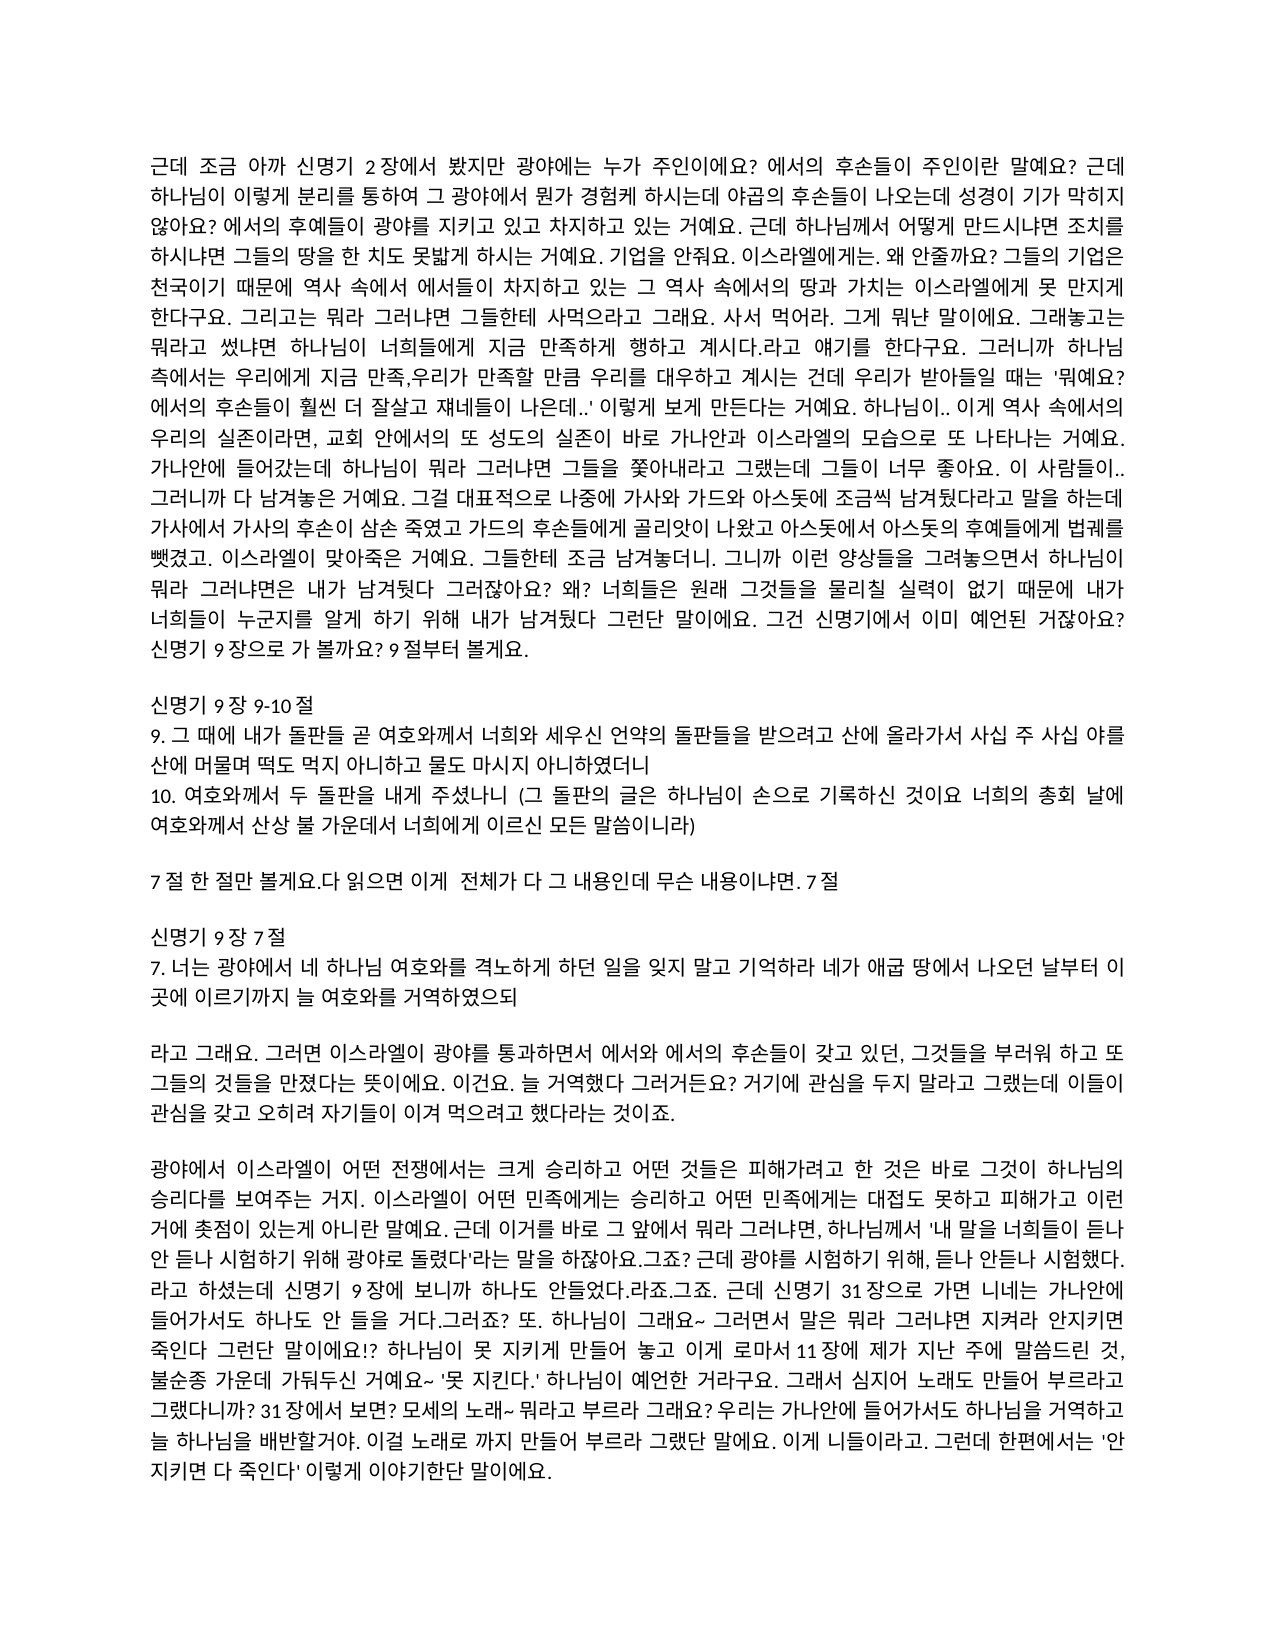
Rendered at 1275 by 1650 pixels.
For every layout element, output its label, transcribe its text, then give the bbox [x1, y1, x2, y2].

text 7절 한 절만 볼게요.다 읽으면 이게 전체가 다 그 내용인데 무슨 내용이냐면. 7절 [150, 865, 1125, 896]
text 근데 조금 아까 신명기 2장에서 봤지만 광야에는 누가 주인이에요? 에서의 후손들이 주인이란 말예요? 근데 하나님이 이렇게 분리를 통하여 그 광야에서 뭔가 경험케 하시는데 야곱의 후손들이 나오는데 성경이 기가 막히지 않아요? 에서의 후예들이 광야를 지키고 있고 차지하고 있는 거예요. 근데 하나님께서 어떻게 만드시냐면 조치를 하시냐면 그들의 땅을 한 치도 못밟게 하시는 거예요. 기업을 안줘요. 이스라엘에게는. 왜 안줄까요? 그들의 기업은 천국이기 때문에 역사 속에서 에서들이 차지하고 있는 그 역사 속에서의 땅과 가치는 이스라엘에게 못 만지게 한다구요. 그리고는 뭐라 그러냐면 그들한테 사먹으라고 그래요. 사서 먹어라. 그게 뭐냔 말이에요. 그래놓고는 뭐라고 썼냐면 하나님이 너희들에게 지금 만족하게 행하고 계시다.라고 얘기를 한다구요. 그러니까 하나님 측에서는 우리에게 지금 만족,우리가 만족할 만큼 우리를 대우하고 계시는 건데 우리가 받아들일 때는 '뭐예요? 에서의 후손들이 훨씬 더 잘살고 쟤네들이 나은데..' 이렇게 보게 만든다는 거예요. 하나님이.. 이게 역사 속에서의 우리의 실존이라면, 교회 안에서의 또 성도의 실존이 바로 가나안과 이스라엘의 모습으로 또 나타나는 거예요. 가나안에 들어갔는데 하나님이 뭐라 그러냐면 그들을 쫓아내라고 그랬는데 그들이 너무 좋아요. 이 사람들이.. 그러니까 다 남겨놓은 거예요. 그걸 대표적으로 나중에 가사와 가드와 아스돗에 조금씩 남겨뒀다라고 말을 하는데 가사에서 가사의 후손이 삼손 죽였고 가드의 후손들에게 골리앗이 나왔고 아스돗에서 아스돗의 후예들에게 법궤를 뺏겼고. 이스라엘이 맞아죽은 거예요. 그들한테 조금 남겨놓더니. 그니까 이런 양상들을 그려놓으면서 하나님이 뭐라 그러냐면은 내가 남겨둿다 그러잖아요? 왜? 너희들은 원래 그것들을 물리칠 실력이 없기 때문에 내가 너희들이 누군지를 알게 하기 위해 내가 남겨뒀다 그런단 말이에요. 그건 신명기에서 이미 예언된 거잖아요? 신명기 9장으로 가 볼까요? 9절부터 볼게요. [150, 150, 1125, 663]
text 9. 그 때에 내가 돌판들 곧 여호와께서 너희와 세우신 언약의 돌판들을 받으려고 산에 올라가서 사십 주 사십 야를 산에 머물며 떡도 먹지 아니하고 물도 마시지 아니하였더니 [150, 719, 1125, 779]
text 신명기 9장 9-10절 [150, 689, 1125, 719]
text 10. 여호와께서 두 돌판을 내게 주셨나니 (그 돌판의 글은 하나님이 손으로 기록하신 것이요 너희의 총회 날에 여호와께서 산상 불 가운데서 너희에게 이르신 모든 말씀이니라) [150, 779, 1125, 840]
text 7. 너는 광야에서 네 하나님 여호와를 격노하게 하던 일을 잊지 말고 기억하라 네가 애굽 땅에서 나오던 날부터 이 곳에 이르기까지 늘 여호와를 거역하였으되 [150, 951, 1125, 1012]
text 신명기 9장 7절 [150, 921, 1125, 951]
text 광야에서 이스라엘이 어떤 전쟁에서는 크게 승리하고 어떤 것들은 피해가려고 한 것은 바로 그것이 하나님의 승리다를 보여주는 거지. 이스라엘이 어떤 민족에게는 승리하고 어떤 민족에게는 대접도 못하고 피해가고 이런 거에 촛점이 있는게 아니란 말예요. 근데 이거를 바로 그 앞에서 뭐라 그러냐면, 하나님께서 '내 말을 너희들이 듣나 안 듣나 시험하기 위해 광야로 돌렸다'라는 말을 하잖아요.그죠? 근데 광야를 시험하기 위해, 듣나 안듣나 시험했다.라고 하셨는데 신명기 9장에 보니까 하나도 안들었다.라죠.그죠. 근데 신명기 31장으로 가면 니네는 가나안에 들어가서도 하나도 안 들을 거다.그러죠? 또. 하나님이 그래요~ 그러면서 말은 뭐라 그러냐면 지켜라 안지키면 죽인다 그런단 말이에요!? 하나님이 못 지키게 만들어 놓고 이게 로마서11장에 제가 지난 주에 말씀드린 것, 불순종 가운데 가둬두신 거예요~ '못 지킨다.' 하나님이 예언한 거라구요. 그래서 심지어 노래도 만들어 부르라고 그랬다니까? 31장에서 보면? 모세의 노래~ 뭐라고 부르라 그래요? 우리는 가나안에 들어가서도 하나님을 거역하고 늘 하나님을 배반할거야. 이걸 노래로 까지 만들어 부르라 그랬단 말에요. 이게 니들이라고. 그런데 한편에서는 '안 지키면 다 죽인다' 이렇게 이야기한단 말이에요. [150, 1153, 1125, 1485]
text 라고 그래요. 그러면 이스라엘이 광야를 통과하면서 에서와 에서의 후손들이 갖고 있던, 그것들을 부러워 하고 또 그들의 것들을 만졌다는 뜻이에요. 이건요. 늘 거역했다 그러거든요? 거기에 관심을 두지 말라고 그랬는데 이들이 관심을 갖고 오히려 자기들이 이겨 먹으려고 했다라는 것이죠. [150, 1037, 1125, 1128]
